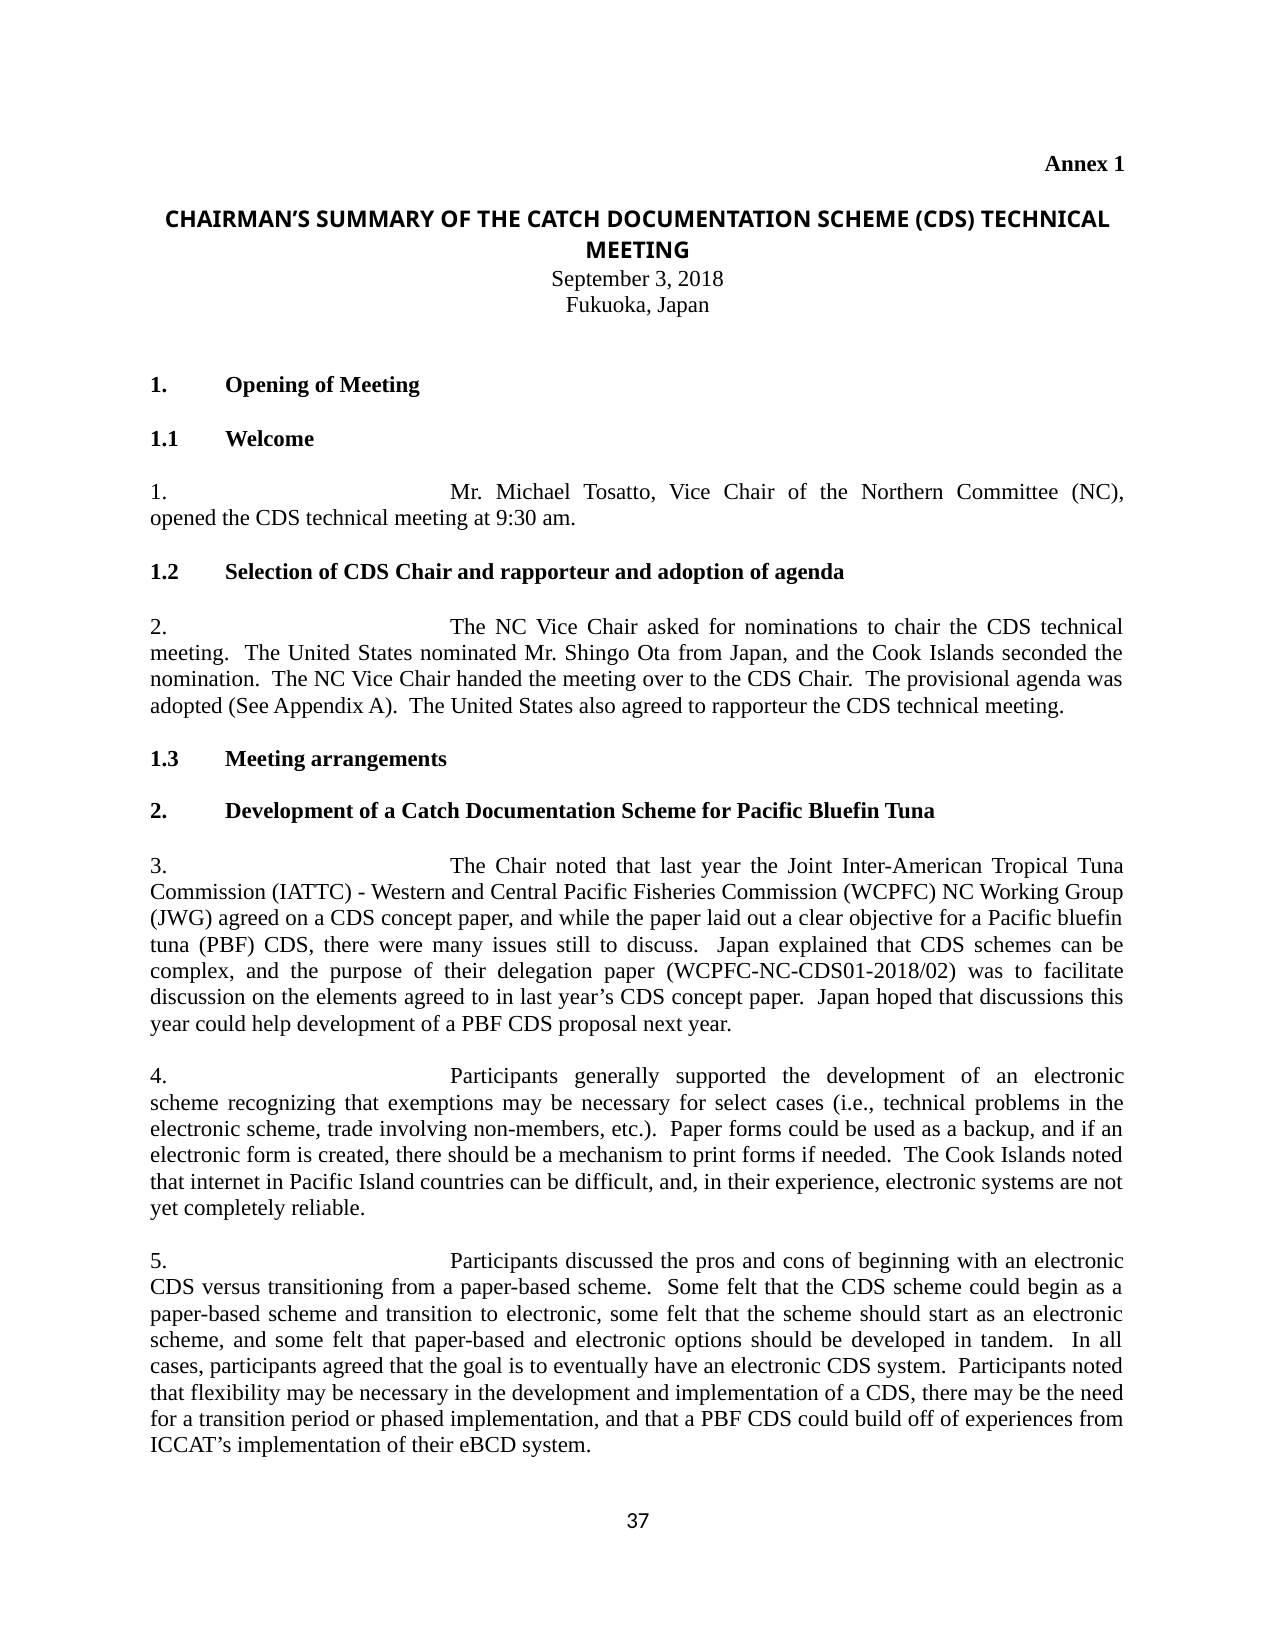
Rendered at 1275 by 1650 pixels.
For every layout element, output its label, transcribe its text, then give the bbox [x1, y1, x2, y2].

list Participants generally supported the development of an electronic scheme recognizing that exemptions may be necessary for select cases (i.e., technical problems in the electronic scheme, trade involving non-members, etc.). Paper forms could be used as a backup, and if an electronic form is created, there should be a mechanism to print forms if needed. The Cook Islands noted that internet in Pacific Island countries can be difficult, and, in their experience, electronic systems are not yet completely reliable. [150, 1062, 1125, 1221]
text 1.2 Selection of CDS Chair and rapporteur and adoption of agenda [150, 558, 1125, 585]
text 1.3 Meeting arrangements [150, 744, 1125, 771]
text 2. Development of a Catch Documentation Scheme for Pacific Bluefin Tuna [150, 797, 1125, 824]
text September 3, 2018 [150, 265, 1125, 292]
list The Chair noted that last year the Joint Inter-American Tropical Tuna Commission (IATTC) - Western and Central Pacific Fisheries Commission (WCPFC) NC Working Group (JWG) agreed on a CDS concept paper, and while the paper laid out a clear objective for a Pacific bluefin tuna (PBF) CDS, there were many issues still to discuss. Japan explained that CDS schemes can be complex, and the purpose of their delegation paper (WCPFC-NC-CDS01-2018/02) was to facilitate discussion on the elements agreed to in last year’s CDS concept paper. Japan hoped that discussions this year could help development of a PBF CDS proposal next year. [150, 852, 1125, 1036]
text Chairman’s Summary of the Catch Documentation Scheme (CDS) Technical Meeting [150, 203, 1125, 265]
text Fukuoka, Japan [150, 292, 1125, 318]
list The NC Vice Chair asked for nominations to chair the CDS technical meeting. The United States nominated Mr. Shingo Ota from Japan, and the Cook Islands seconded the nomination. The NC Vice Chair handed the meeting over to the CDS Chair. The provisional agenda was adopted (See Appendix A). The United States also agreed to rapporteur the CDS technical meeting. [150, 613, 1125, 718]
text 1. Opening of Meeting [150, 371, 1125, 397]
text Annex 1 [150, 150, 1125, 176]
list Mr. Michael Tosatto, Vice Chair of the Northern Committee (NC), opened the CDS technical meeting at 9:30 am. [150, 478, 1125, 530]
text 1.1 Welcome [150, 425, 1125, 451]
list Participants discussed the pros and cons of beginning with an electronic CDS versus transitioning from a paper-based scheme. Some felt that the CDS scheme could begin as a paper-based scheme and transition to electronic, some felt that the scheme should start as an electronic scheme, and some felt that paper-based and electronic options should be developed in tandem. In all cases, participants agreed that the goal is to eventually have an electronic CDS system. Participants noted that flexibility may be necessary in the development and implementation of a CDS, there may be the need for a transition period or phased implementation, and that a PBF CDS could build off of experiences from ICCAT’s implementation of their eBCD system. [150, 1247, 1125, 1458]
